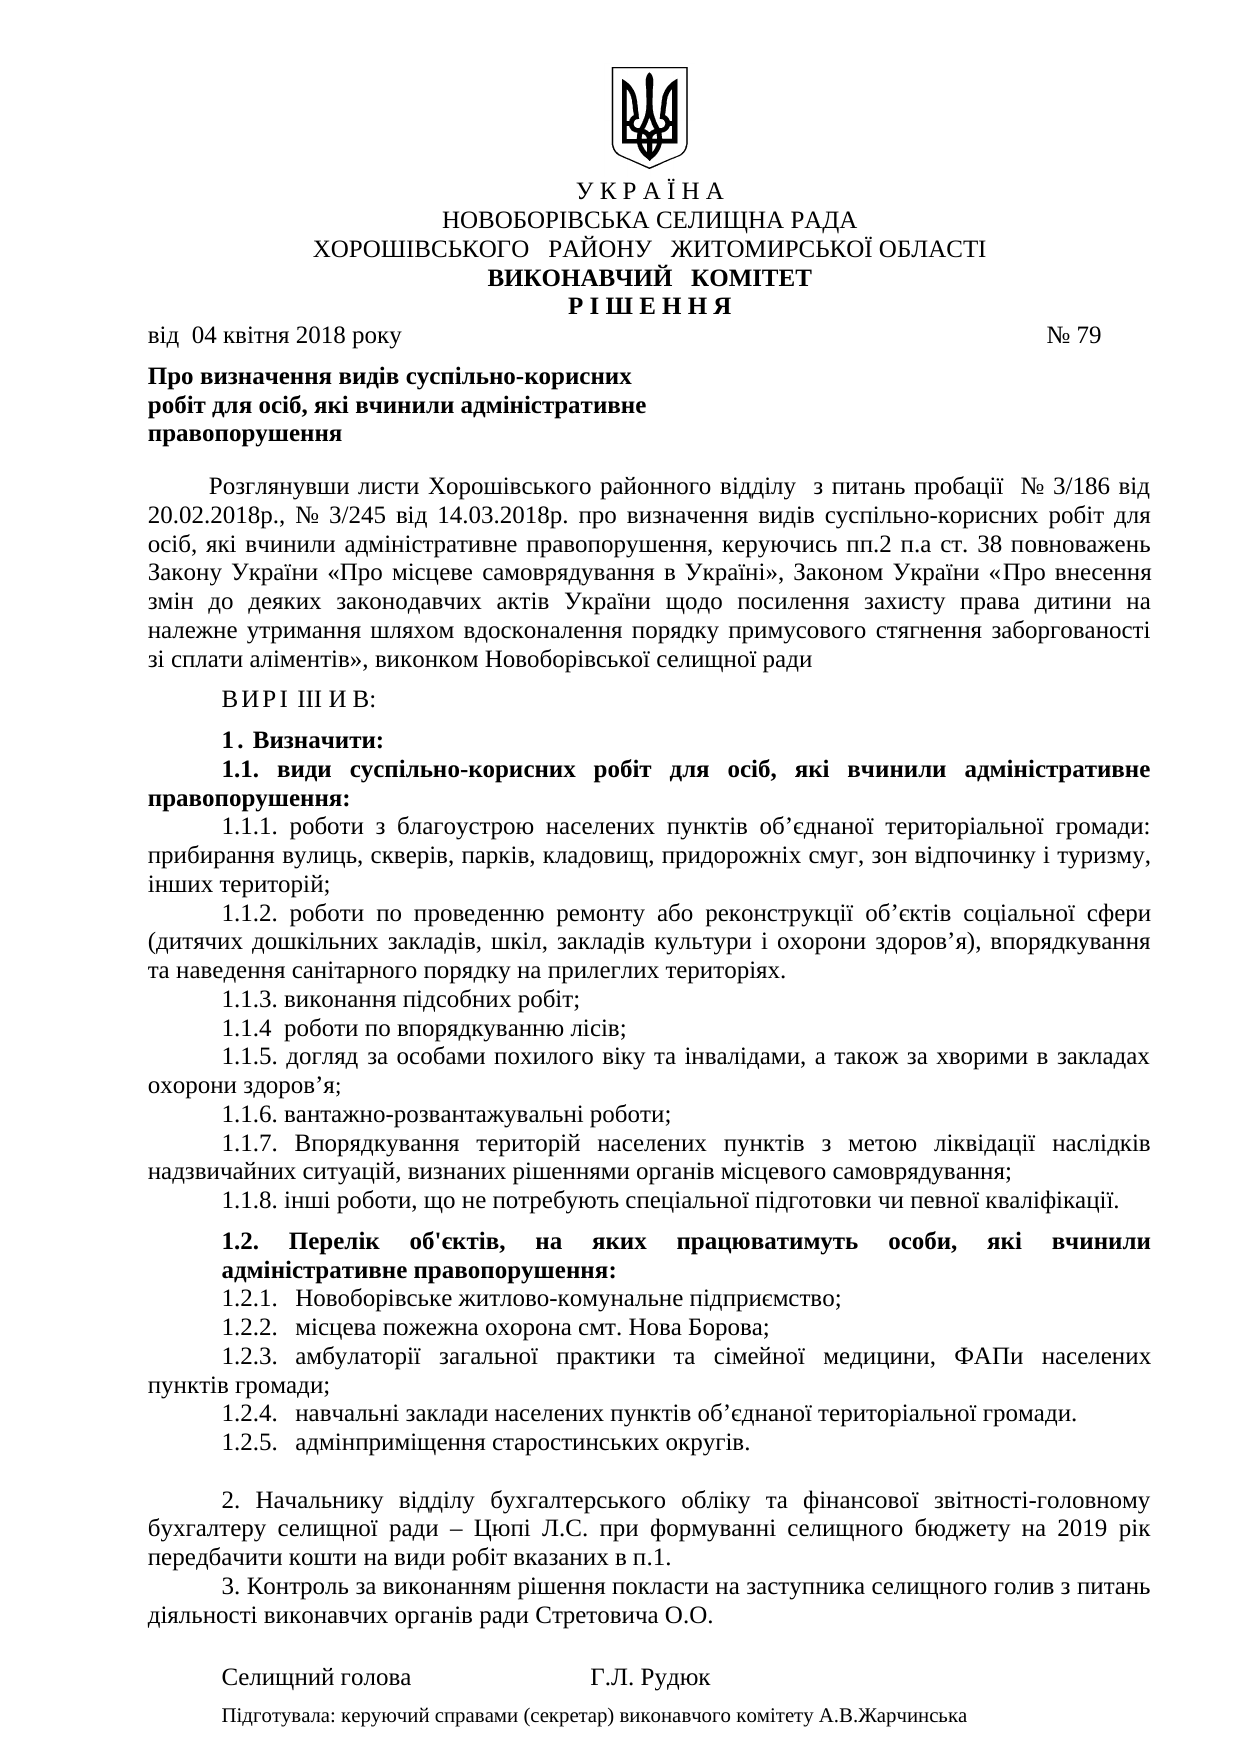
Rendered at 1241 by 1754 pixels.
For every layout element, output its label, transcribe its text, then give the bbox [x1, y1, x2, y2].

text 1.1.3. виконання підсобних робіт; [221, 984, 1152, 1013]
text 2. Начальнику відділу бухгалтерського обліку та фінансової звітності-головному бухгалтеру селищної ради – Цюпі Л.С. при формуванні селищного бюджету на 2019 рік передбачити кошти на види робіт вказаних в п.1. [148, 1485, 1152, 1571]
text 1.1.8. інші роботи, що не потребують спеціальної підготовки чи певної кваліфікації. [148, 1185, 1152, 1214]
text Підготувала: керуючий справами (секретар) виконавчого комітету А.В.Жарчинська [148, 1703, 1152, 1727]
list амбулаторії загальної практики та сімейної медицини, ФАПи населених пунктів громади; [148, 1341, 1152, 1398]
text 1.1.4 роботи по впорядкуванню лісів; [148, 1013, 1152, 1041]
text 3. Контроль за виконанням рішення покласти на заступника селищного голив з питань діяльності виконавчих органів ради Стретовича О.О. [148, 1571, 1152, 1628]
text робіт для осіб, які вчинили адміністративне [148, 390, 1152, 418]
text ХОРОШІВСЬКОГО РАЙОНУ ЖИТОМИРСЬКОЇ ОБЛАСТІ [148, 234, 1152, 263]
text 1. Визначити: [148, 725, 1152, 754]
text 1.1.2. роботи по проведенню ремонту або реконструкції об’єктів соціальної сфери (дитячих дошкільних закладів, шкіл, закладів культури і охорони здоров’я), впорядкування та наведення санітарного порядку на прилеглих територіях. [148, 898, 1152, 984]
list Новоборівське житлово-комунальне підприємство; [148, 1283, 1152, 1312]
text Розглянувши листи Хорошівського районного відділу з питань пробації № 3/186 від 20.02.2018р., № 3/245 від 14.03.2018р. про визначення видів суспільно-корисних робіт для осіб, які вчинили адміністративне правопорушення, керуючись пп.2 п.а ст. 38 повноважень Закону України «Про місцеве самоврядування в Україні», Законом України «Про внесення змін до деяких законодавчих актів України щодо посилення захисту права дитини на належне утримання шляхом вдосконалення порядку примусового стягнення заборгованості зі сплати аліментів», виконком Новоборівської селищної ради [148, 471, 1152, 586]
text Р І Ш Е Н Н Я [148, 291, 1152, 320]
text від 04 квітня 2018 року № 79 [148, 320, 1152, 349]
text Про визначення видів суспільно-корисних [148, 361, 1152, 390]
text Селищний голова Г.Л. Рудюк [148, 1662, 1152, 1691]
text 1.1.1. роботи з благоустрою населених пунктів об’єднаної територіальної громади: прибирання вулиць, скверів, парків, кладовищ, придорожніх смуг, зон відпочинку і туризму, інших територій; [148, 811, 1152, 898]
text 1.1.5. догляд за особами похилого віку та інвалідами, а також за хворими в закладах охорони здоров’я; [148, 1041, 1152, 1099]
text 1.1. види суспільно-корисних робіт для осіб, які вчинили адміністративне правопорушення: [148, 754, 1152, 811]
text 1.1.7. Впорядкування територій населених пунктів з метою ліквідації наслідків надзвичайних ситуацій, визнаних рішеннями органів місцевого самоврядування; [148, 1128, 1152, 1185]
picture [604, 63, 696, 177]
text ВИКОНАВЧИЙ КОМІТЕТ [148, 263, 1152, 291]
text правопорушення [148, 418, 1152, 447]
list місцева пожежна охорона смт. Нова Борова; [148, 1312, 1152, 1341]
list адмінприміщення старостинських округів. [148, 1427, 1152, 1456]
text 1.2. Перелік об'єктів, на яких працюватимуть особи, які вчинили адміністративне правопорушення: [221, 1226, 1152, 1283]
text У К Р А Ї Н А [148, 176, 1152, 205]
text ВИРІ III И В: [148, 684, 1152, 713]
list навчальні заклади населених пунктів об’єднаної територіальної громади. [148, 1398, 1152, 1427]
text 1.1.6. вантажно-розвантажувальні роботи; [148, 1099, 1152, 1128]
text НОВОБОРІВСЬКА СЕЛИЩНА РАДА [148, 205, 1152, 234]
